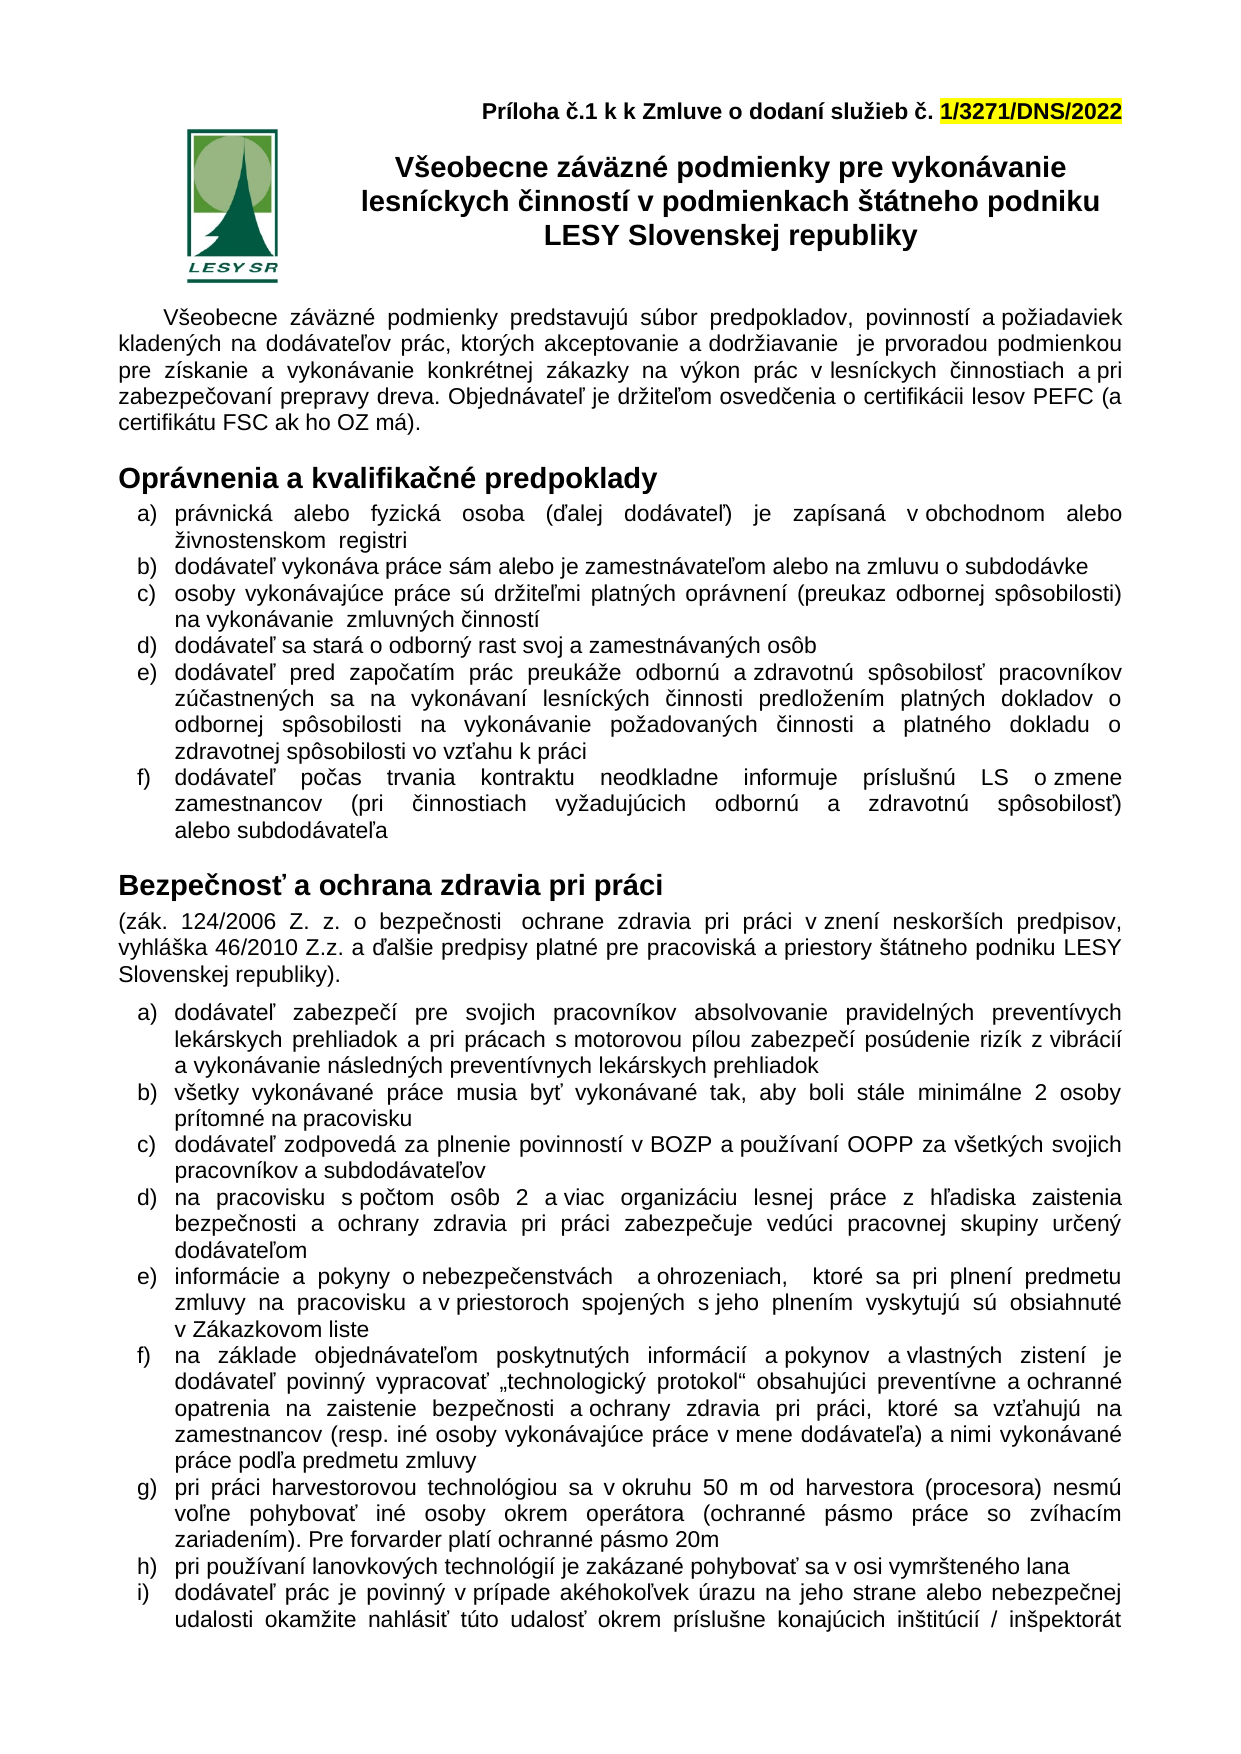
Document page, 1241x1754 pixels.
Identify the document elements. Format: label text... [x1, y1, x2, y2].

list dodávateľ počas trvania kontraktu neodkladne informuje príslušnú LS o zmene zamestnancov (pri činnostiach vyžadujúcich odbornú a zdravotnú spôsobilosť) alebo subdodávateľa [137, 764, 1122, 843]
list dodávateľ vykonáva práce sám alebo je zamestnávateľom alebo na zmluvu o subdodávke [137, 553, 1122, 579]
list informácie a pokyny o nebezpečenstvách a ohrozeniach, ktoré sa pri plnení predmetu zmluvy na pracovisku a v priestoroch spojených s jeho plnením vyskytujú sú obsiahnuté v Zákazkovom liste [137, 1263, 1122, 1342]
text Všeobecne záväzné podmienky predstavujú súbor predpokladov, povinností a požiadaviek kladených na dodávateľov prác, ktorých akceptovanie a dodržiavanie je prvoradou podmienkou pre získanie a vykonávanie konkrétnej zákazky na výkon prác v lesníckych činnostiach a pri zabezpečovaní prepravy dreva. Objednávateľ je držiteľom osvedčenia o certifikácii lesov PEFC (a certifikátu FSC ak ho OZ má). [118, 304, 1122, 436]
list na základe objednávateľom poskytnutých informácií a pokynov a vlastných zistení je dodávateľ povinný vypracovať „technologický protokol“ obsahujúci preventívne a ochranné opatrenia na zaistenie bezpečnosti a ochrany zdravia pri práci, ktoré sa vzťahujú na zamestnancov (resp. iné osoby vykonávajúce práce v mene dodávateľa) a nimi vykonávané práce podľa predmetu zmluvy [137, 1342, 1122, 1474]
subtitle Bezpečnosť a ochrana zdravia pri práci [118, 868, 1122, 902]
list na pracovisku s počtom osôb 2 a viac organizáciu lesnej práce z hľadiska zaistenia bezpečnosti a ochrany zdravia pri práci zabezpečuje vedúci pracovnej skupiny určený dodávateľom [137, 1184, 1122, 1263]
text Príloha č.1 k k Zmluve o dodaní služieb č. 1/3271/DNS/2022 [118, 98, 940, 124]
list dodávateľ zodpovedá za plnenie povinností v BOZP a používaní OOPP za všetkých svojich pracovníkov a subdodávateľov [137, 1131, 1122, 1184]
list pri práci harvestorovou technológiou sa v okruhu 50 m od harvestora (procesora) nesmú voľne pohybovať iné osoby okrem operátora (ochranné pásmo práce so zvíhacím zariadením). Pre forvarder platí ochranné pásmo 20m [137, 1474, 1122, 1553]
list dodávateľ sa stará o odborný rast svoj a zamestnávaných osôb [137, 632, 1122, 658]
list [137, 1579, 1122, 1632]
list pri používaní lanovkových technológií je zakázané pohybovať sa v osi vymršteného lana [137, 1553, 1122, 1579]
text Všeobecne záväzné podmienky pre vykonávanie lesníckych činností v podmienkach štátneho podniku LESY Slovenskej republiky [340, 151, 1122, 251]
list dodávateľ zabezpečí pre svojich pracovníkov absolvovanie pravidelných preventívych lekárskych prehliadok a pri prácach s motorovou pílou zabezpečí posúdenie rizík z vibrácií a vykonávanie následných preventívnych lekárskych prehliadok [137, 999, 1122, 1078]
list všetky vykonávané práce musia byť vykonávané tak, aby boli stále minimálne 2 osoby prítomné na pracovisku [137, 1078, 1122, 1131]
list právnická alebo fyzická osoba (ďalej dodávateľ) je zapísaná v obchodnom alebo živnostenskom registri [137, 500, 1122, 553]
picture [183, 125, 278, 285]
list dodávateľ pred započatím prác preukáže odbornú a zdravotnú spôsobilosť pracovníkov zúčastnených sa na vykonávaní lesníckých činnosti predložením platných dokladov o odbornej spôsobilosti na vykonávanie požadovaných činnosti a platného dokladu o zdravotnej spôsobilosti vo vzťahu k práci [137, 658, 1122, 764]
subtitle Oprávnenia a kvalifikačné predpoklady [118, 461, 1122, 494]
text (zák. 124/2006 Z. z. o bezpečnosti ochrane zdravia pri práci v znení neskorších predpisov, vyhláška 46/2010 Z.z. a ďalšie predpisy platné pre pracoviská a priestory štátneho podniku LESY Slovenskej republiky). [118, 908, 1122, 987]
list osoby vykonávajúce práce sú držiteľmi platných oprávnení (preukaz odbornej spôsobilosti) na vykonávanie zmluvných činností [137, 579, 1122, 632]
